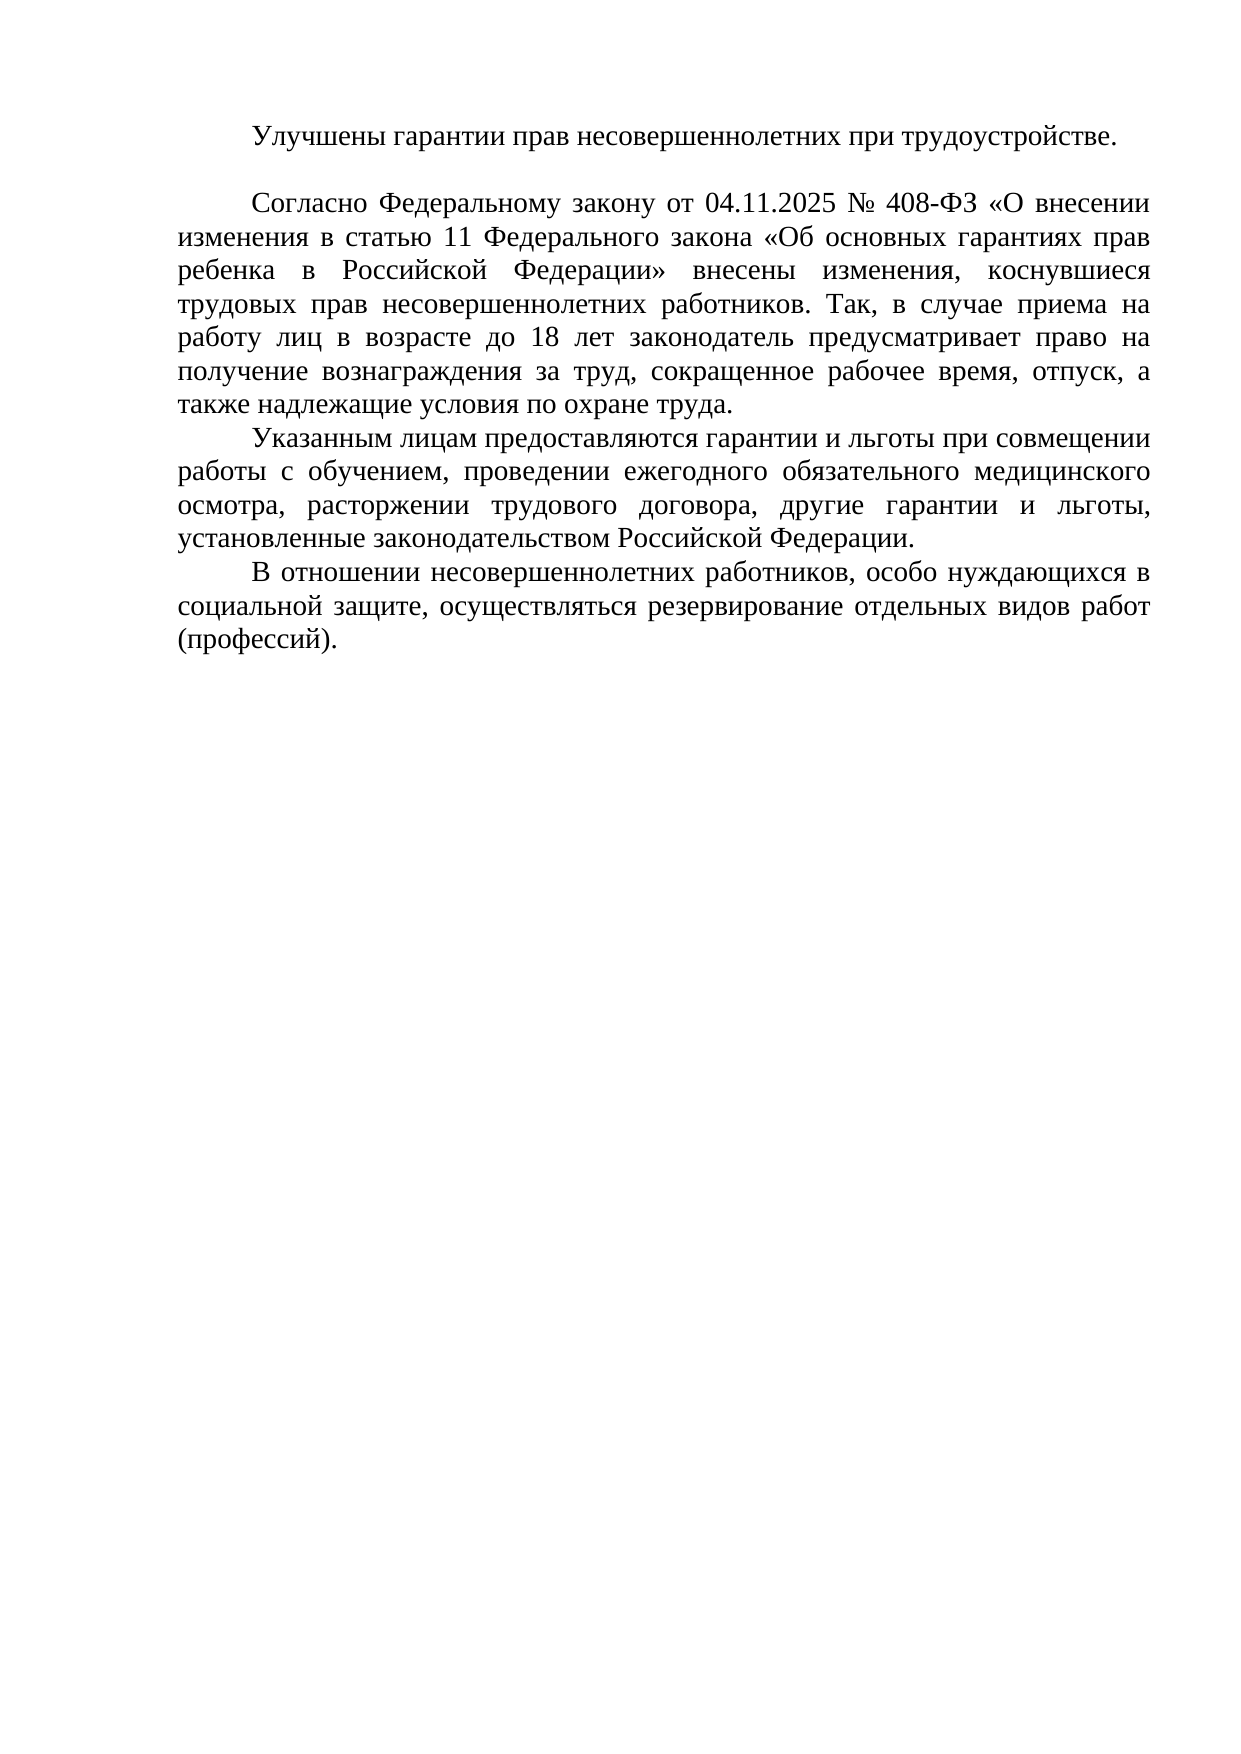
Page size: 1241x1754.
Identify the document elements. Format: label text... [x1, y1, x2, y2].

text Согласно Федеральному закону от 04.11.2025 № 408-ФЗ «О внесении изменения в статью 11 Федерального закона «Об основных гарантиях прав ребенка в Российской Федерации» внесены изменения, коснувшиеся трудовых прав несовершеннолетних работников. Так, в случае приема на работу лиц в возрасте до 18 лет законодатель предусматривает право на получение вознаграждения за труд, сокращенное рабочее время, отпуск, а также надлежащие условия по охране труда. [177, 185, 1152, 420]
text Улучшены гарантии прав несовершеннолетних при трудоустройстве. [177, 118, 1152, 152]
text Указанным лицам предоставляются гарантии и льготы при совмещении работы с обучением, проведении ежегодного обязательного медицинского осмотра, расторжении трудового договора, другие гарантии и льготы, установленные законодательством Российской Федерации. [177, 420, 1152, 554]
text В отношении несовершеннолетних работников, особо нуждающихся в социальной защите, осуществляться резервирование отдельных видов работ (профессий). [177, 554, 1152, 655]
